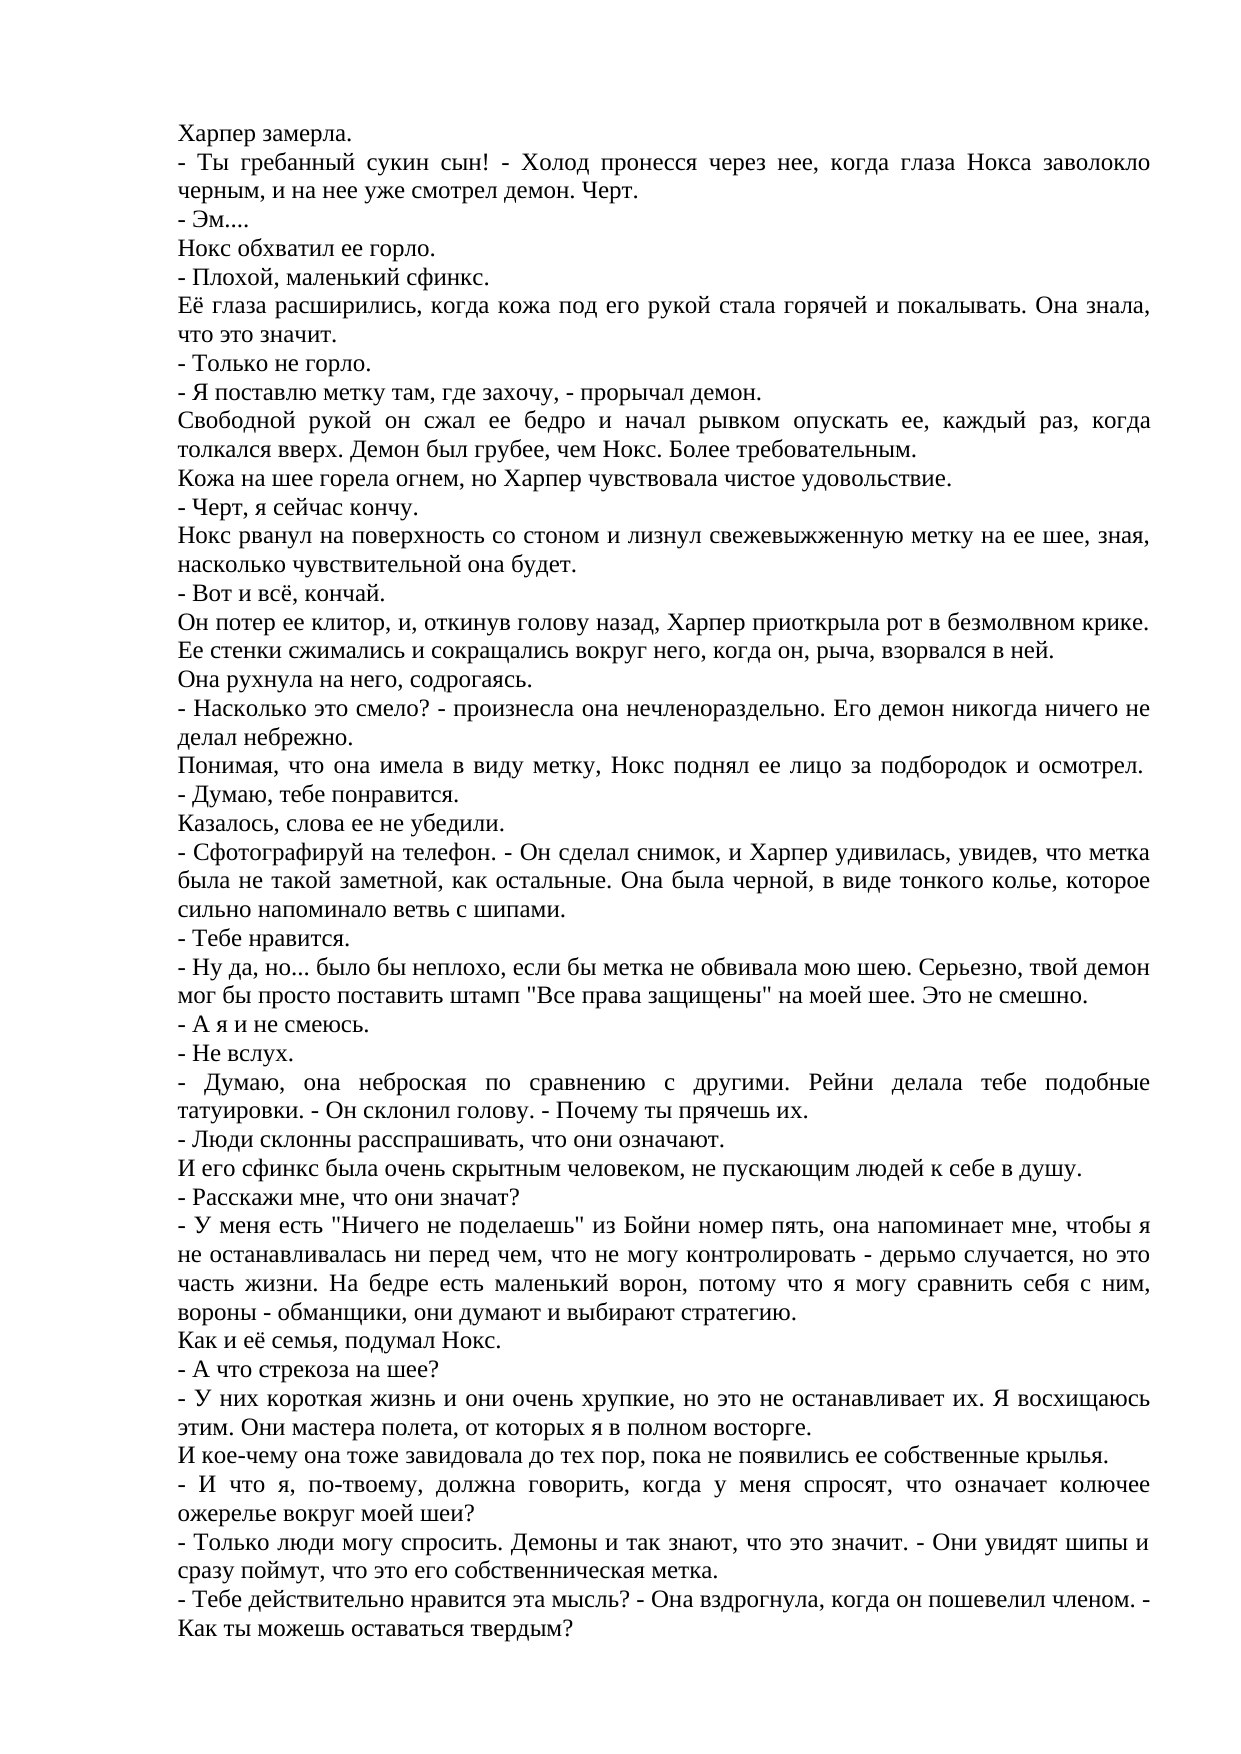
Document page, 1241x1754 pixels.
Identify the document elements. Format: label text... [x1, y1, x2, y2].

text - Я поставлю метку там, где захочу, - прорычал демон. [177, 377, 1152, 406]
text - Насколько это смело? - произнесла она нечленораздельно. Его демон никогда ничего не делал небрежно. [177, 693, 1152, 751]
text Кожа на шее горела огнем, но Харпер чувствовала чистое удовольствие. [177, 463, 1152, 492]
text Как и её семья, подумал Нокс. [177, 1326, 1152, 1354]
text - Эм.... [177, 204, 1152, 233]
text - Только не горло. [177, 348, 1152, 377]
text Понимая, что она имела в виду метку, Нокс поднял ее лицо за подбородок и осмотрел. - Думаю, тебе понравится. [177, 751, 1152, 808]
text - Только люди могу спросить. Демоны и так знают, что это значит. - Они увидят шипы и сразу поймут, что это его собственническая метка. [177, 1527, 1152, 1584]
text - У меня есть "Ничего не поделаешь" из Бойни номер пять, она напоминает мне, чтобы я не останавливалась ни перед чем, что не могу контролировать - дерьмо случается, но это часть жизни. На бедре есть маленький ворон, потому что я могу сравнить себя с ним, вороны - обманщики, они думают и выбирают стратегию. [177, 1211, 1152, 1326]
text Нокс рванул на поверхность со стоном и лизнул свежевыжженную метку на ее шее, зная, насколько чувствительной она будет. [177, 521, 1152, 578]
text - Тебе нравится. [177, 923, 1152, 952]
text - Вот и всё, кончай. [177, 578, 1152, 607]
text - Думаю, она неброская по сравнению с другими. Рейни делала тебе подобные татуировки. - Он склонил голову. - Почему ты прячешь их. [177, 1067, 1152, 1124]
text Её глаза расширились, когда кожа под его рукой стала горячей и покалывать. Она знала, что это значит. [177, 291, 1152, 348]
text - Люди склонны расспрашивать, что они означают. [177, 1124, 1152, 1153]
text И его сфинкс была очень скрытным человеком, не пускающим людей к себе в душу. [177, 1153, 1152, 1182]
text - А что стрекоза на шее? [177, 1354, 1152, 1383]
text Он потер ее клитор, и, откинув голову назад, Харпер приоткрыла рот в безмолвном крике. Ее стенки сжимались и сокращались вокруг него, когда он, рыча, взорвался в ней. [177, 607, 1152, 664]
text - У них короткая жизнь и они очень хрупкие, но это не останавливает их. Я восхищаюсь этим. Они мастера полета, от которых я в полном восторге. [177, 1383, 1152, 1441]
text Она рухнула на него, содрогаясь. [177, 664, 1152, 693]
text - Ну да, но... было бы неплохо, если бы метка не обвивала мою шею. Серьезно, твой демон мог бы просто поставить штамп "Все права защищены" на моей шее. Это не смешно. [177, 952, 1152, 1009]
text - И что я, по-твоему, должна говорить, когда у меня спросят, что означает колючее ожерелье вокруг моей шеи? [177, 1469, 1152, 1527]
text Свободной рукой он сжал ее бедро и начал рывком опускать ее, каждый раз, когда толкался вверх. Демон был грубее, чем Нокс. Более требовательным. [177, 406, 1152, 463]
text - Сфотографируй на телефон. - Он сделал снимок, и Харпер удивилась, увидев, что метка была не такой заметной, как остальные. Она была черной, в виде тонкого колье, которое сильно напоминало ветвь с шипами. [177, 837, 1152, 923]
text - Расскажи мне, что они значат? [177, 1182, 1152, 1211]
text Нокс обхватил ее горло. [177, 233, 1152, 262]
text - Плохой, маленький сфинкс. [177, 262, 1152, 291]
text И кое-чему она тоже завидовала до тех пор, пока не появились ее собственные крылья. [177, 1441, 1152, 1469]
text Харпер замерла. [177, 118, 1152, 147]
text - А я и не смеюсь. [177, 1009, 1152, 1038]
text - Ты гребанный сукин сын! - Холод пронесся через нее, когда глаза Нокса заволокло черным, и на нее уже смотрел демон. Черт. [177, 147, 1152, 204]
text Казалось, слова ее не убедили. [177, 808, 1152, 837]
text - Тебе действительно нравится эта мысль? - Она вздрогнула, когда он пошевелил членом. - Как ты можешь оставаться твердым? [177, 1584, 1152, 1642]
text - Не вслух. [177, 1038, 1152, 1067]
text - Черт, я сейчас кончу. [177, 492, 1152, 521]
